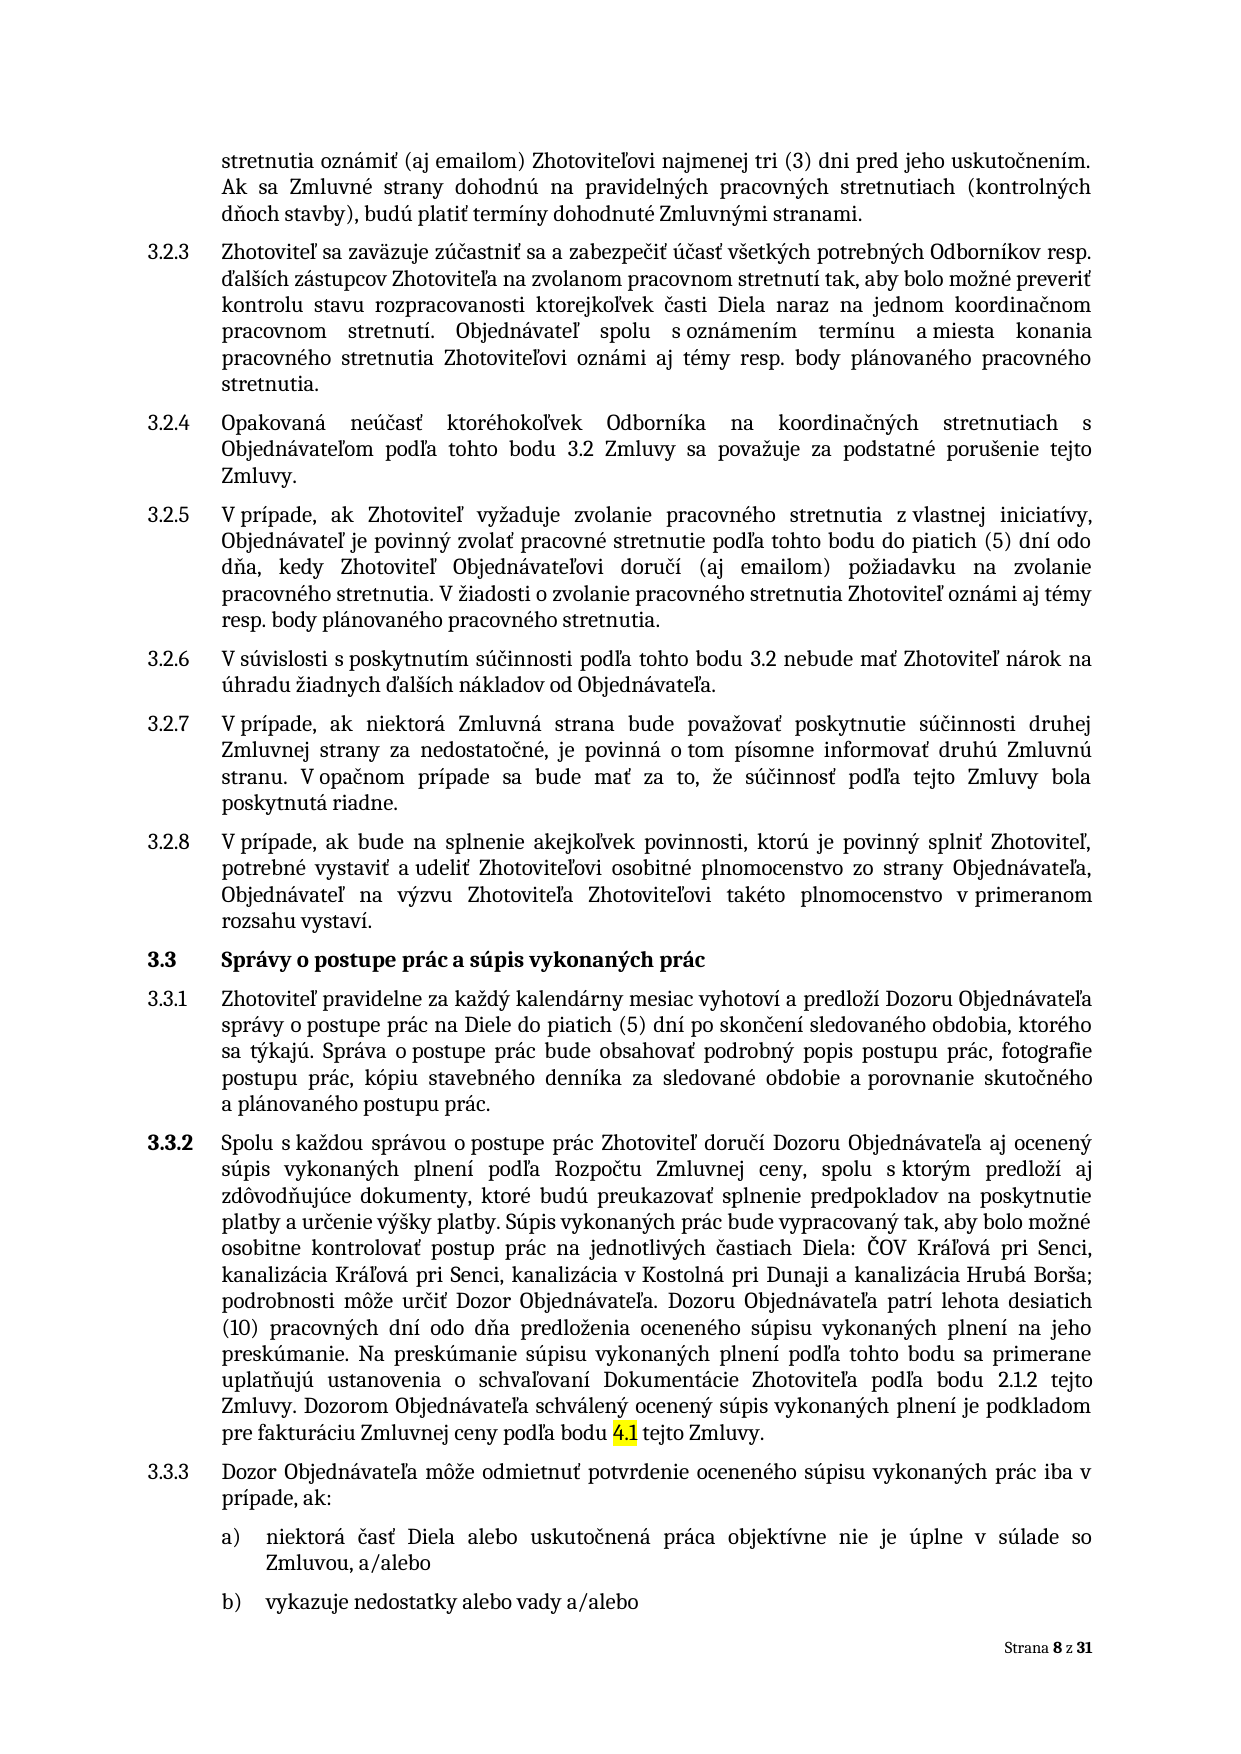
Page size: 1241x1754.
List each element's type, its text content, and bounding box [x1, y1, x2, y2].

list Zhotoviteľ sa zaväzuje zúčastniť sa a zabezpečiť účasť všetkých potrebných Odborníkov resp. ďalších zástupcov Zhotoviteľa na zvolanom pracovnom stretnutí tak, aby bolo možné preveriť kontrolu stavu rozpracovanosti ktorejkoľvek časti Diela naraz na jednom koordinačnom pracovnom stretnutí. Objednávateľ spolu s oznámením termínu a miesta konania pracovného stretnutia Zhotoviteľovi oznámi aj témy resp. body plánovaného pracovného stretnutia. [148, 239, 1093, 397]
list Správy o postupe prác a súpis vykonaných prác [148, 947, 1093, 973]
list V prípade, ak bude na splnenie akejkoľvek povinnosti, ktorú je povinný splniť Zhotoviteľ, potrebné vystaviť a udeliť Zhotoviteľovi osobitné plnomocenstvo zo strany Objednávateľa, Objednávateľ na výzvu Zhotoviteľa Zhotoviteľovi takéto plnomocenstvo v primeranom rozsahu vystaví. [148, 829, 1093, 934]
list V prípade, ak niektorá Zmluvná strana bude považovať poskytnutie súčinnosti druhej Zmluvnej strany za nedostatočné, je povinná o tom písomne informovať druhú Zmluvnú stranu. V opačnom prípade sa bude mať za to, že súčinnosť podľa tejto Zmluvy bola poskytnutá riadne. [148, 711, 1093, 816]
list niektorá časť Diela alebo uskutočnená práca objektívne nie je úplne v súlade so Zmluvou, a/alebo [221, 1524, 1093, 1576]
list Dozor Objednávateľa môže odmietnuť potvrdenie oceneného súpisu vykonaných prác iba v prípade, ak: [148, 1458, 1093, 1511]
list V súvislosti s poskytnutím súčinnosti podľa tohto bodu 3.2 nebude mať Zhotoviteľ nárok na úhradu žiadnych ďalších nákladov od Objednávateľa. [148, 646, 1093, 698]
list Spolu s každou správou o postupe prác Zhotoviteľ doručí Dozoru Objednávateľa aj ocenený súpis vykonaných plnení podľa Rozpočtu Zmluvnej ceny, spolu s ktorým predloží aj zdôvodňujúce dokumenty, ktoré budú preukazovať splnenie predpokladov na poskytnutie platby a určenie výšky platby. Súpis vykonaných prác bude vypracovaný tak, aby bolo možné osobitne kontrolovať postup prác na jednotlivých častiach Diela: ČOV Kráľová pri Senci, kanalizácia Kráľová pri Senci, kanalizácia v Kostolná pri Dunaji a kanalizácia Hrubá Borša; podrobnosti môže určiť Dozor Objednávateľa. Dozoru Objednávateľa patrí lehota desiatich (10) pracovných dní odo dňa predloženia oceneného súpisu vykonaných plnení na jeho preskúmanie. Na preskúmanie súpisu vykonaných plnení podľa tohto bodu sa primerane uplatňujú ustanovenia o schvaľovaní Dokumentácie Zhotoviteľa podľa bodu 2.1.2 tejto Zmluvy. Dozorom Objednávateľa schválený ocenený súpis vykonaných plnení je podkladom pre fakturáciu Zmluvnej ceny podľa bodu 4.1 tejto Zmluvy. [148, 1130, 1093, 1446]
list vykazuje nedostatky alebo vady a/alebo [221, 1589, 1093, 1615]
list V prípade, ak Zhotoviteľ vyžaduje zvolanie pracovného stretnutia z vlastnej iniciatívy, Objednávateľ je povinný zvolať pracovné stretnutie podľa tohto bodu do piatich (5) dní odo dňa, kedy Zhotoviteľ Objednávateľovi doručí (aj emailom) požiadavku na zvolanie pracovného stretnutia. V žiadosti o zvolanie pracovného stretnutia Zhotoviteľ oznámi aj témy resp. body plánovaného pracovného stretnutia. [148, 501, 1093, 633]
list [148, 148, 1093, 227]
list Zhotoviteľ pravidelne za každý kalendárny mesiac vyhotoví a predloží Dozoru Objednávateľa správy o postupe prác na Diele do piatich (5) dní po skončení sledovaného obdobia, ktorého sa týkajú. Správa o postupe prác bude obsahovať podrobný popis postupu prác, fotografie postupu prác, kópiu stavebného denníka za sledované obdobie a porovnanie skutočného a plánovaného postupu prác. [148, 986, 1093, 1117]
list Opakovaná neúčasť ktoréhokoľvek Odborníka na koordinačných stretnutiach s Objednávateľom podľa tohto bodu 3.2 Zmluvy sa považuje za podstatné porušenie tejto Zmluvy. [148, 410, 1093, 489]
